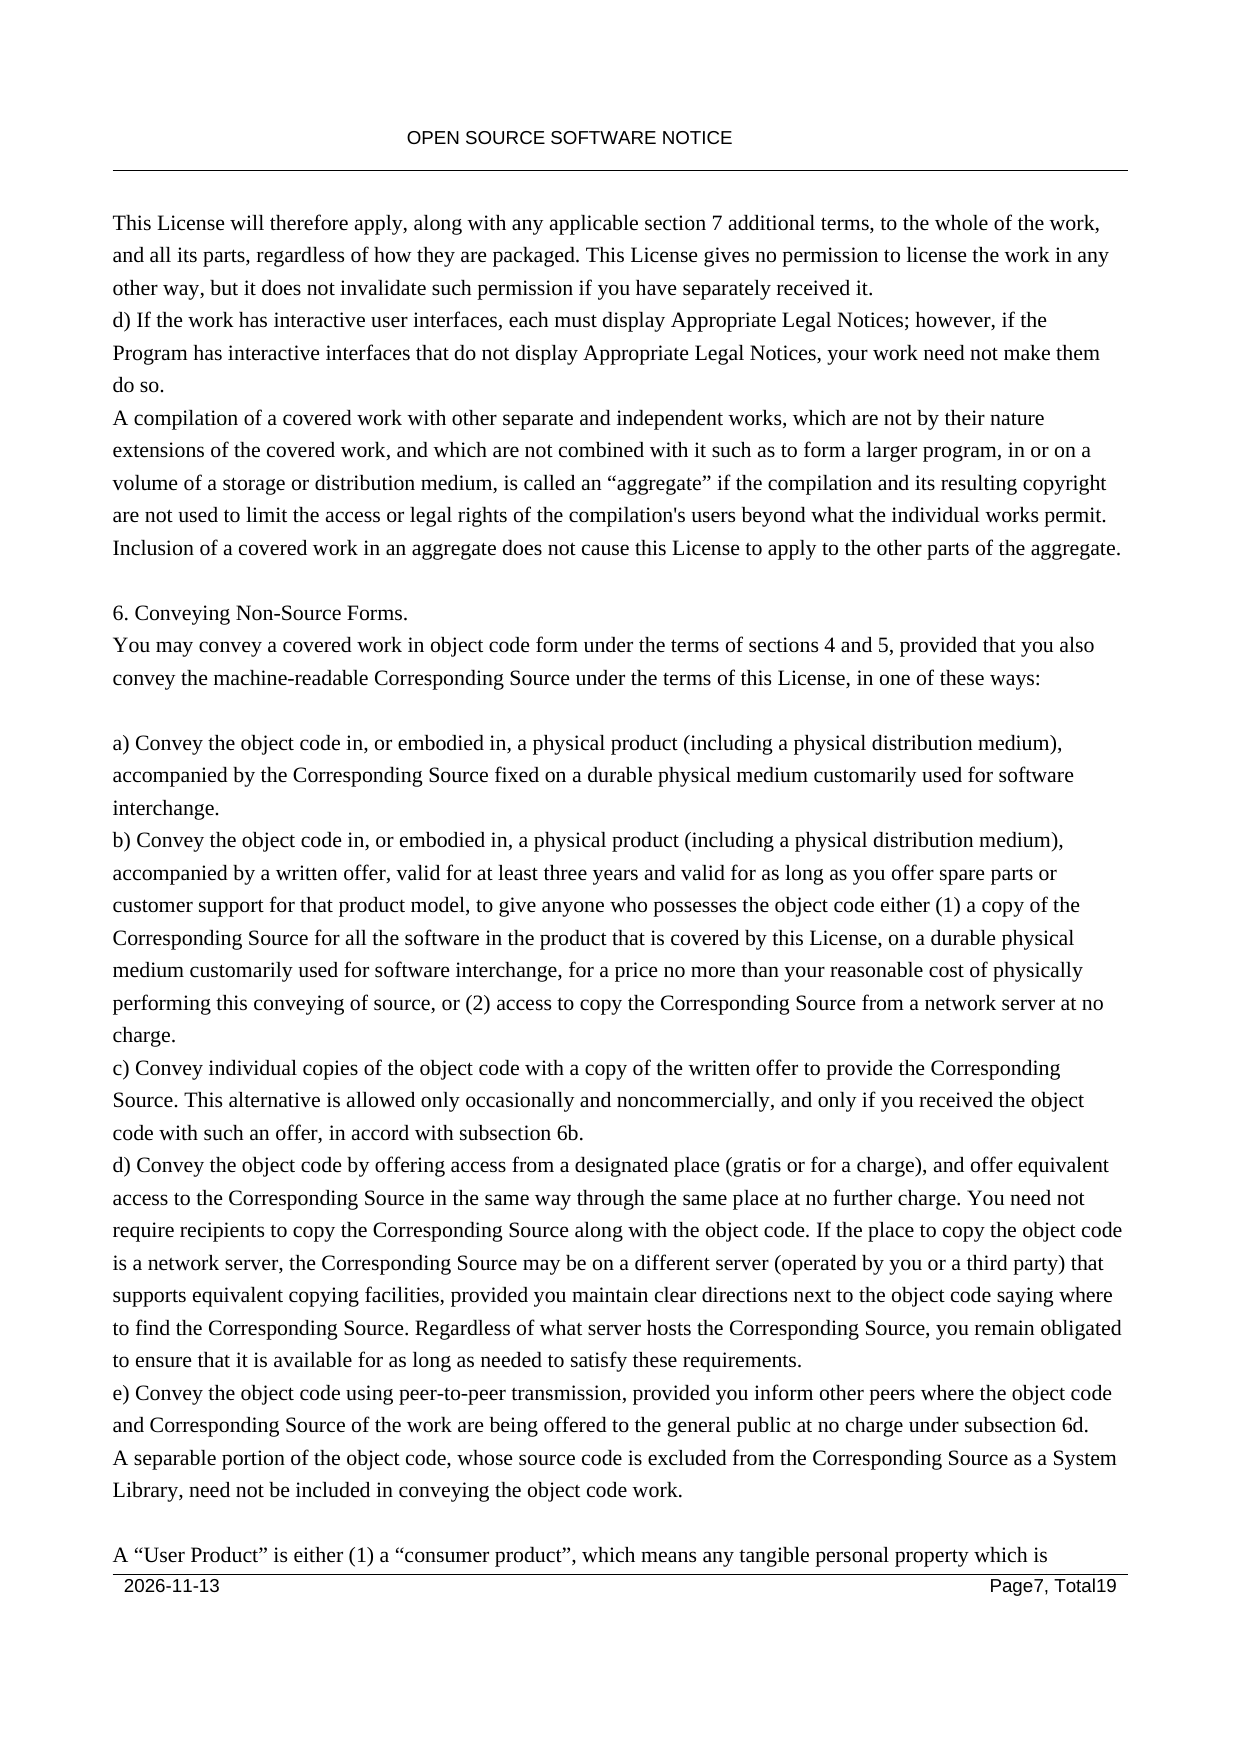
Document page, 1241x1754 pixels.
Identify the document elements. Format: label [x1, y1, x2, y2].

text [112, 206, 1128, 1571]
